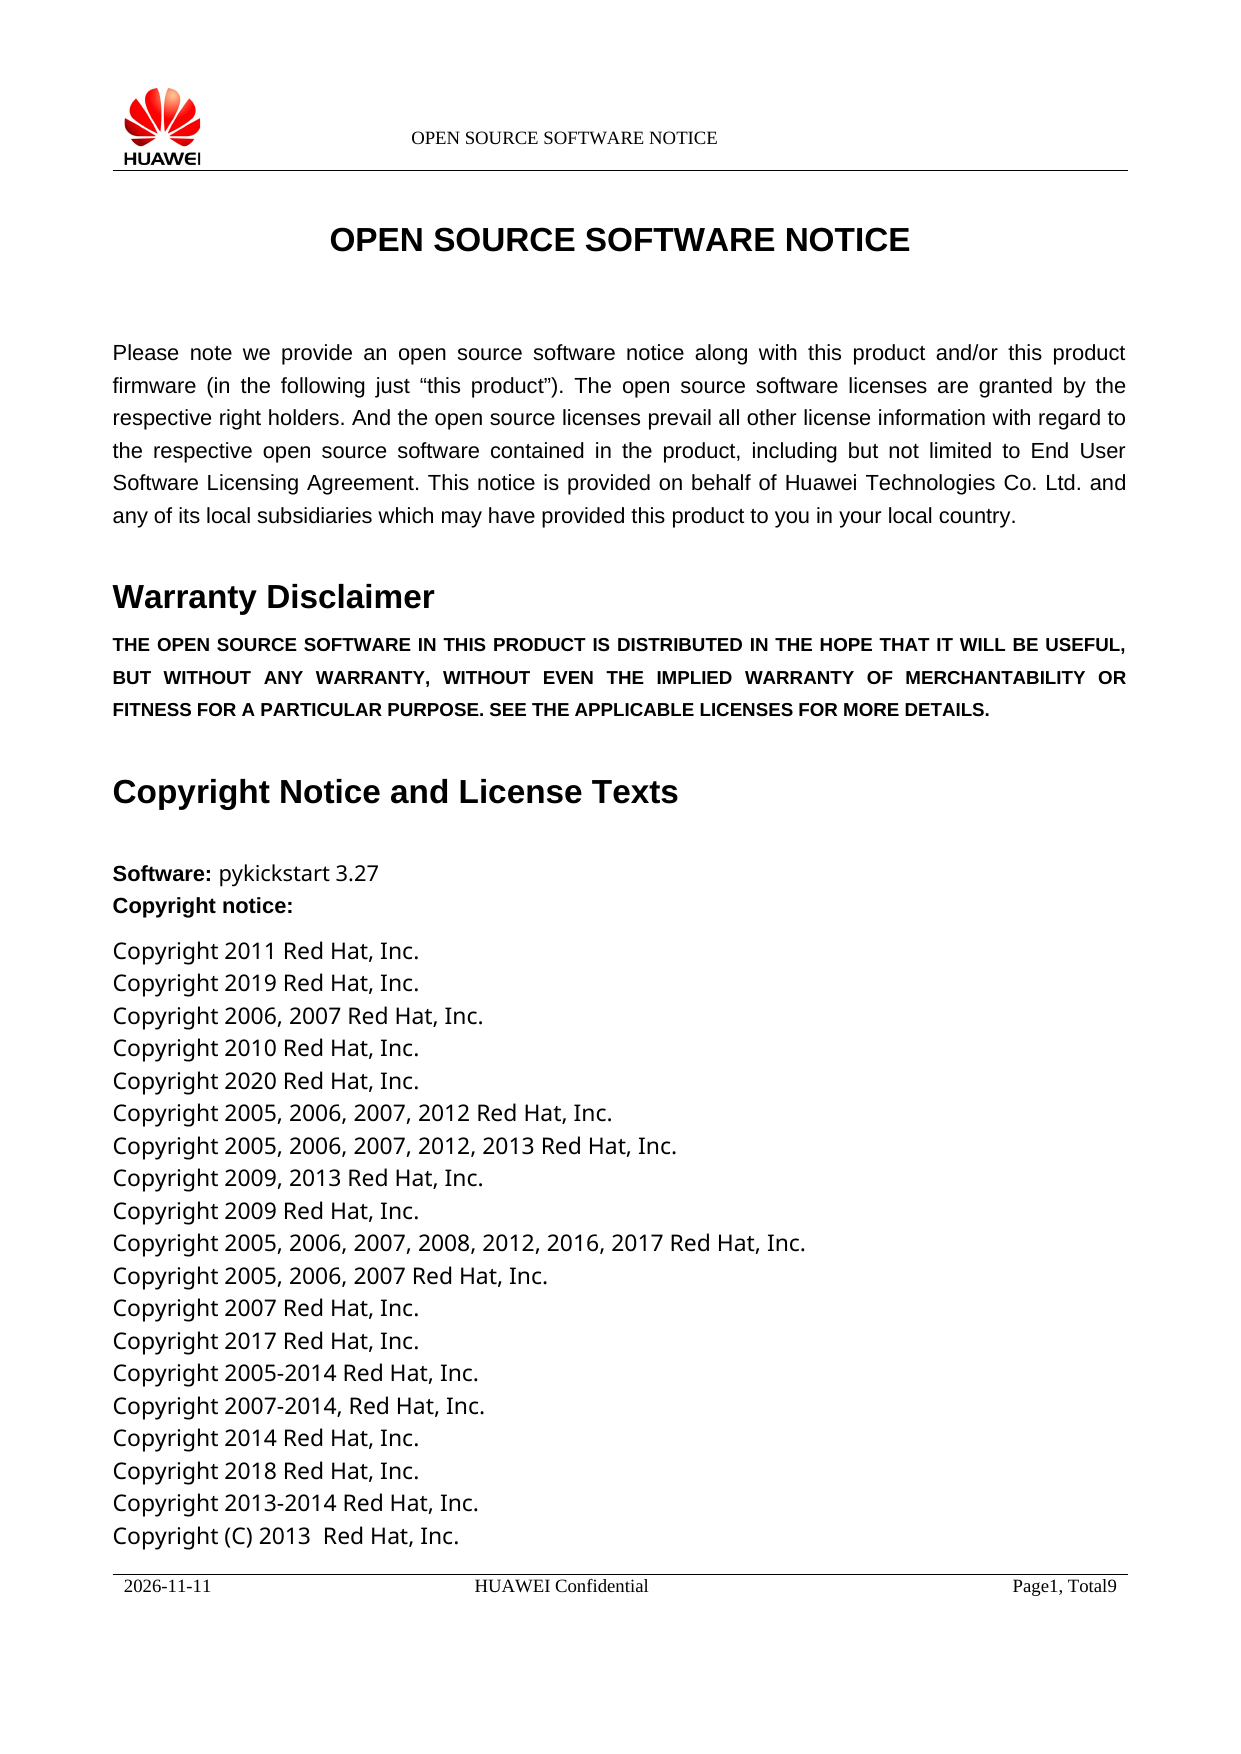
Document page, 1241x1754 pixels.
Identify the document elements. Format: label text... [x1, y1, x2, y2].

text Please note we provide an open source software notice along with this product and/or this product firmware (in the following just “this product”). The open source software licenses are granted by the respective right holders. And the open source licenses prevail all other license information with regard to the respective open source software contained in the product, including but not limited to End User Software Licensing Agreement. This notice is provided on behalf of Huawei Technologies Co. Ltd. and any of its local subsidiaries which may have provided this product to you in your local country. [112, 336, 1128, 531]
text Warranty Disclaimer [112, 564, 1128, 629]
text OPEN SOURCE SOFTWARE NOTICE [112, 206, 1128, 271]
title Software: pykickstart 3.27 [112, 856, 1128, 889]
text Copyright Notice and License Texts [112, 759, 1128, 824]
picture [124, 88, 201, 165]
text The open source software in this product is distributed in the hope that it will be useful, but WITHOUT ANY WARRANTY, without even the implied warranty of MERCHANTABILITY or FITNESS FOR A PARTICULAR PURPOSE. See the applicable licenses for more details. [112, 629, 1128, 726]
text Copyright notice: [112, 889, 1128, 921]
